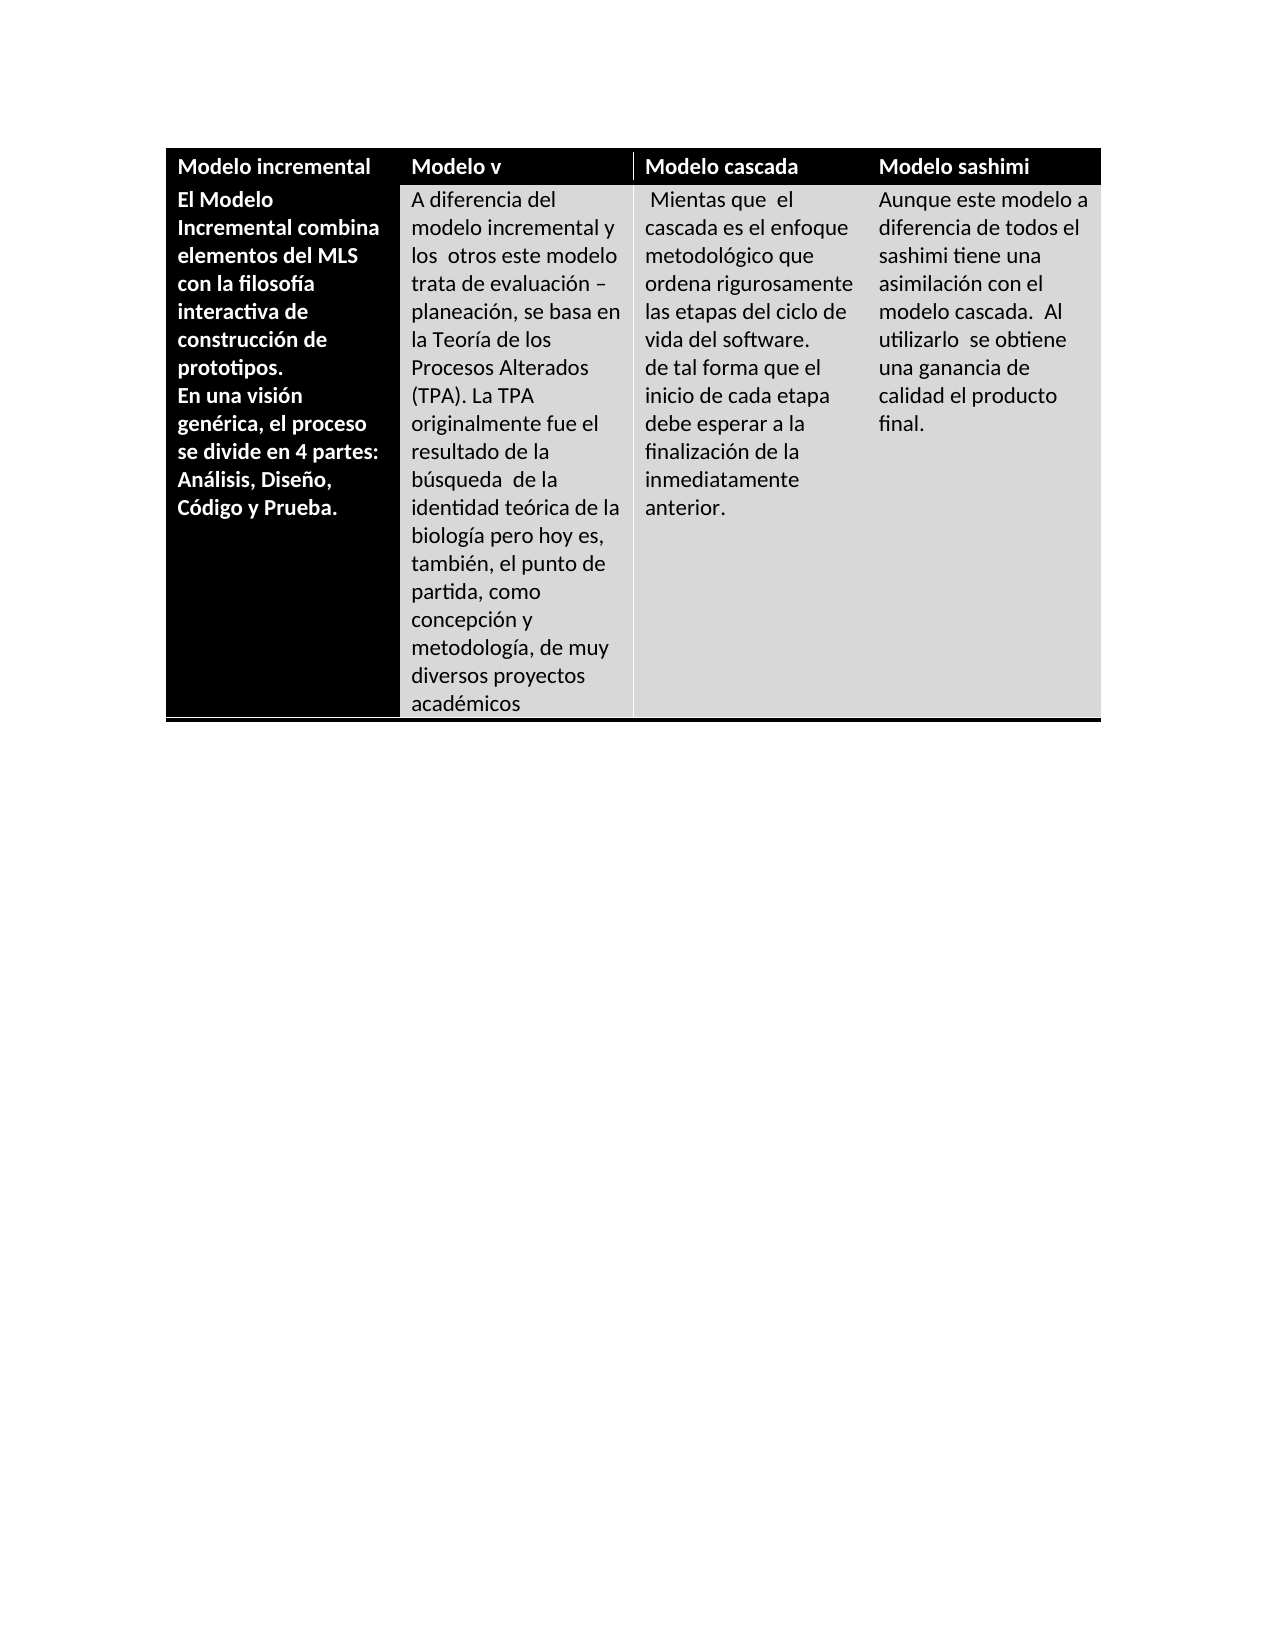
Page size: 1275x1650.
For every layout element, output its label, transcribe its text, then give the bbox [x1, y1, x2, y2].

table_header Modelo incremental [166, 152, 400, 180]
table_cell Aunque este modelo a diferencia de todos el sashimi tiene una asimilación con el modelo cascada. Al utilizarlo se obtiene una ganancia de calidad el producto final. [867, 185, 1101, 717]
table_header Modelo cascada [634, 152, 867, 180]
table_cell El Modelo Incremental combina elementos del MLS con la filosofía interactiva de construcción de prototipos. En una visión genérica, el proceso se divide en 4 partes: Análisis, Diseño, Código y Prueba. [166, 185, 400, 717]
table_header Modelo v [400, 152, 633, 180]
table_header Modelo sashimi [867, 152, 1101, 180]
table_cell A diferencia del modelo incremental y los otros este modelo trata de evaluación – planeación, se basa en la Teoría de los Procesos Alterados (TPA). La TPA originalmente fue el resultado de la búsqueda de la identidad teórica de la biología pero hoy es, también, el punto de partida, como concepción y metodología, de muy diversos proyectos académicos [400, 185, 633, 717]
table_cell Mientas que el cascada es el enfoque metodológico que ordena rigurosamente las etapas del ciclo de vida del software. de tal forma que el inicio de cada etapa debe esperar a la finalización de la inmediatamente anterior. [634, 185, 867, 717]
